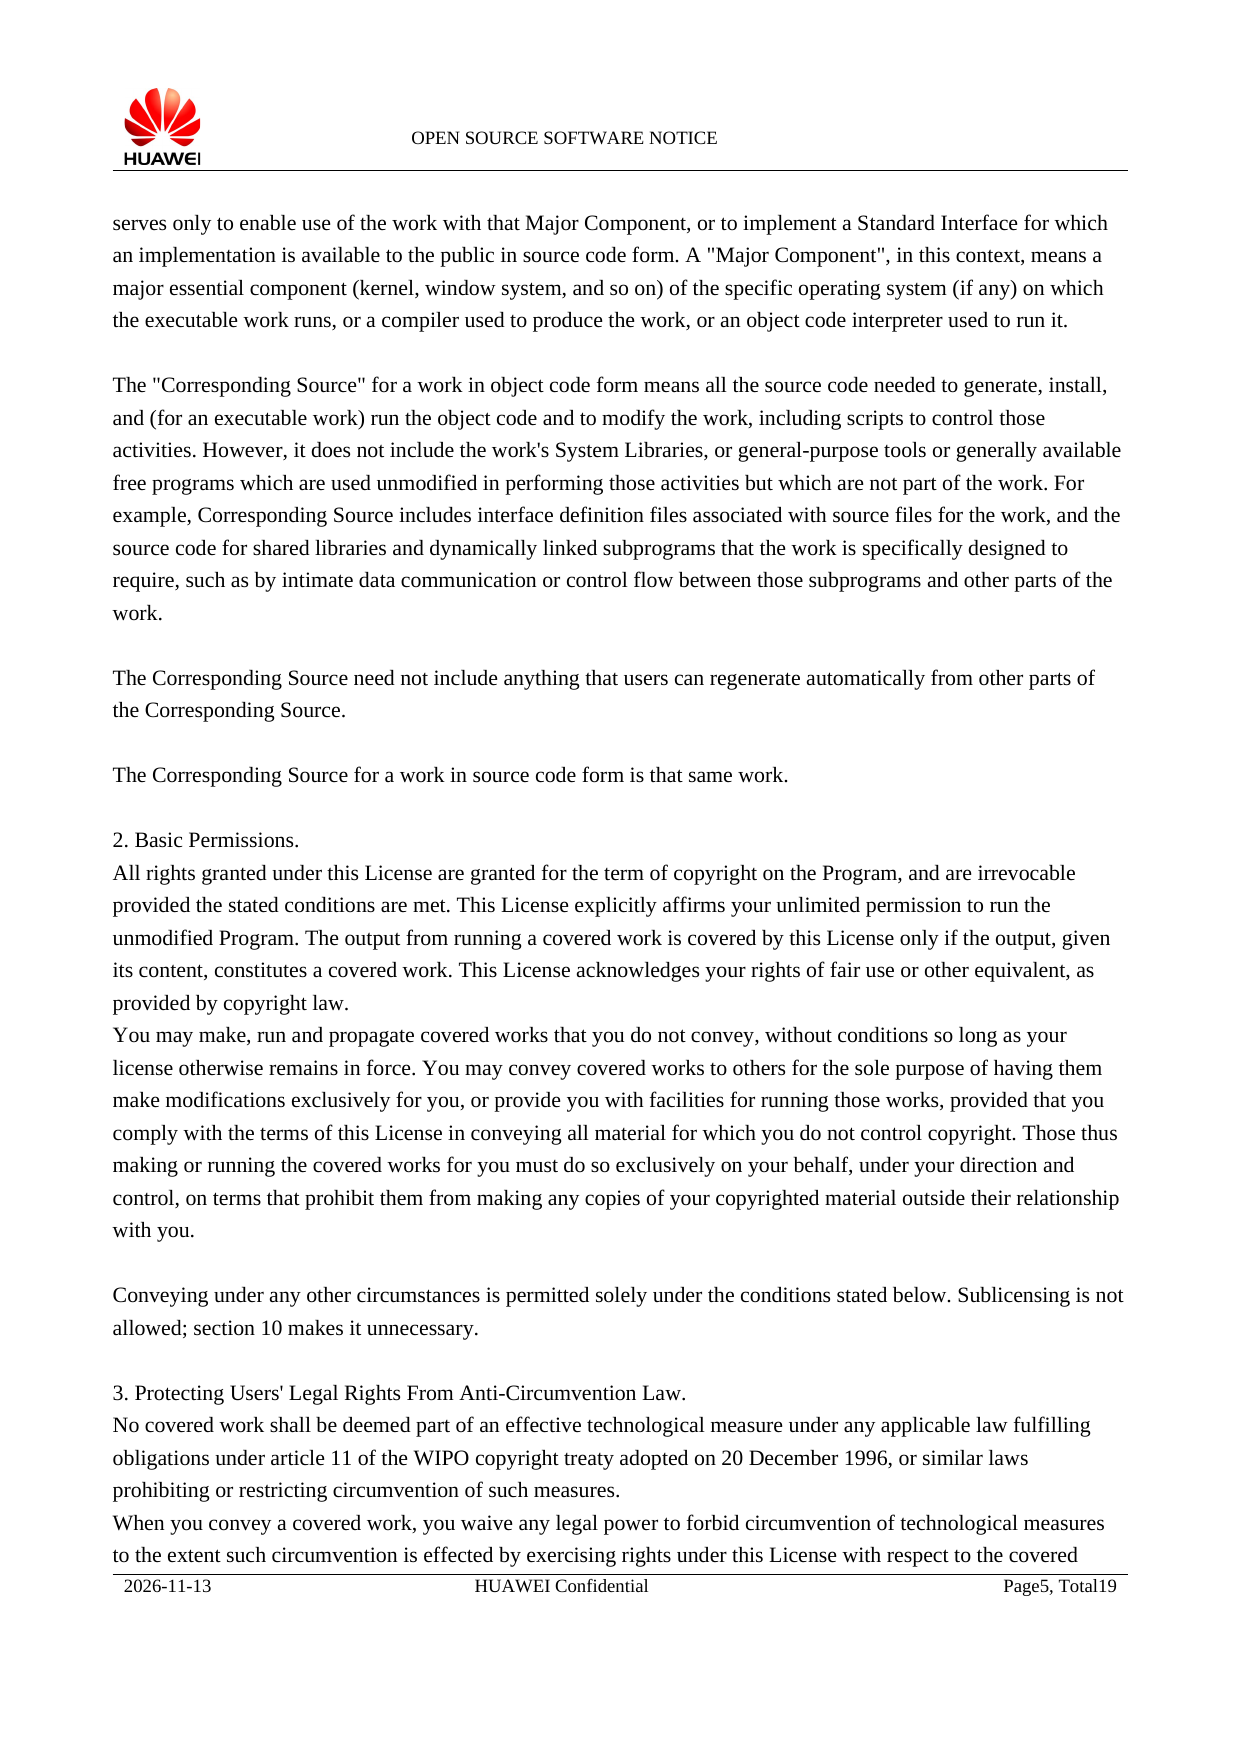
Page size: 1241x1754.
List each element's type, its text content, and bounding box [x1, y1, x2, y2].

picture [124, 88, 201, 165]
